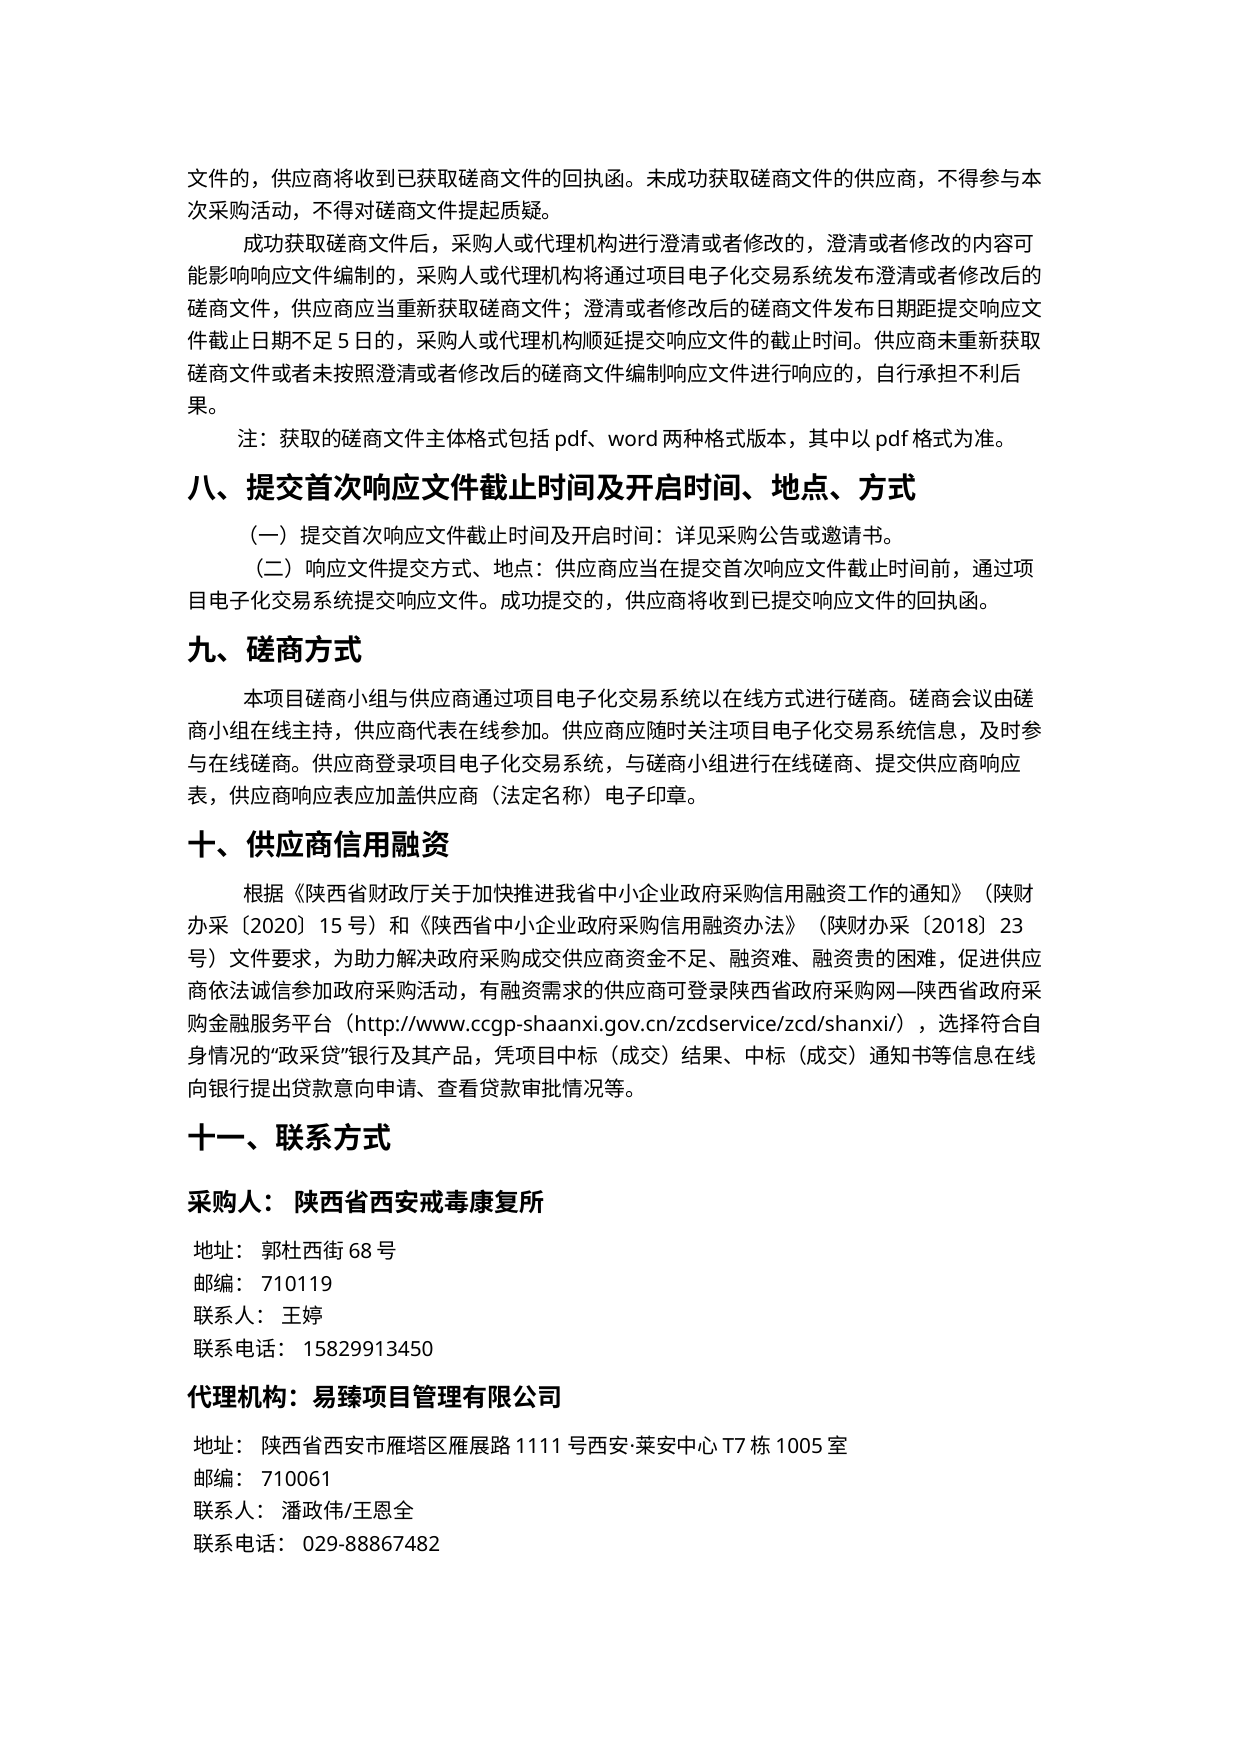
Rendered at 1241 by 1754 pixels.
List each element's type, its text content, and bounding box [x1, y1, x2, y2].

text 本项目磋商小组与供应商通过项目电子化交易系统以在线方式进行磋商。磋商会议由磋商小组在线主持，供应商代表在线参加。供应商应随时关注项目电子化交易系统信息，及时参与在线磋商。供应商登录项目电子化交易系统，与磋商小组进行在线磋商、提交供应商响应表，供应商响应表应加盖供应商（法定名称）电子印章。 [187, 682, 1053, 812]
text 联系人： 王婷 [187, 1299, 1053, 1332]
text 采购人： 陕西省西安戒毒康复所 [187, 1169, 1053, 1234]
text 十、供应商信用融资 [187, 812, 1053, 877]
text 十一、联系方式 [187, 1104, 1053, 1169]
text 邮编： 710061 [187, 1462, 1053, 1494]
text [187, 162, 1053, 227]
text 联系人： 潘政伟/王恩全 [187, 1494, 1053, 1527]
text 成功获取磋商文件后，采购人或代理机构进行澄清或者修改的，澄清或者修改的内容可能影响响应文件编制的，采购人或代理机构将通过项目电子化交易系统发布澄清或者修改后的磋商文件，供应商应当重新获取磋商文件；澄清或者修改后的磋商文件发布日期距提交响应文件截止日期不足5日的，采购人或代理机构顺延提交响应文件的截止时间。供应商未重新获取磋商文件或者未按照澄清或者修改后的磋商文件编制响应文件进行响应的，自行承担不利后果。 [187, 227, 1053, 422]
text 注：获取的磋商文件主体格式包括pdf、word两种格式版本，其中以pdf格式为准。 [187, 422, 1053, 454]
text 地址： 陕西省西安市雁塔区雁展路1111号西安·莱安中心T7栋1005室 [187, 1429, 1053, 1462]
text （二）响应文件提交方式、地点：供应商应当在提交首次响应文件截止时间前，通过项目电子化交易系统提交响应文件。成功提交的，供应商将收到已提交响应文件的回执函。 [187, 552, 1053, 617]
text （一）提交首次响应文件截止时间及开启时间：详见采购公告或邀请书。 [187, 519, 1053, 552]
text 地址： 郭杜西街68号 [187, 1234, 1053, 1267]
text 联系电话： 029-88867482 [187, 1527, 1053, 1559]
text 联系电话： 15829913450 [187, 1332, 1053, 1364]
text 九、磋商方式 [187, 617, 1053, 682]
text 根据《陕西省财政厅关于加快推进我省中小企业政府采购信用融资工作的通知》（陕财办采〔2020〕15 号）和《陕西省中小企业政府采购信用融资办法》（陕财办采〔2018〕23 号）文件要求，为助力解决政府采购成交供应商资金不足、融资难、融资贵的困难，促进供应商依法诚信参加政府采购活动，有融资需求的供应商可登录陕西省政府采购网—陕西省政府采购金融服务平台（http://www.ccgp-shaanxi.gov.cn/zcdservice/zcd/shanxi/），选择符合自身情况的“政采贷”银行及其产品，凭项目中标（成交）结果、中标（成交）通知书等信息在线向银行提出贷款意向申请、查看贷款审批情况等。 [187, 877, 1053, 1104]
text 八、提交首次响应文件截止时间及开启时间、地点、方式 [187, 454, 1053, 519]
text 代理机构：易臻项目管理有限公司 [187, 1364, 1053, 1429]
text 邮编： 710119 [187, 1267, 1053, 1299]
